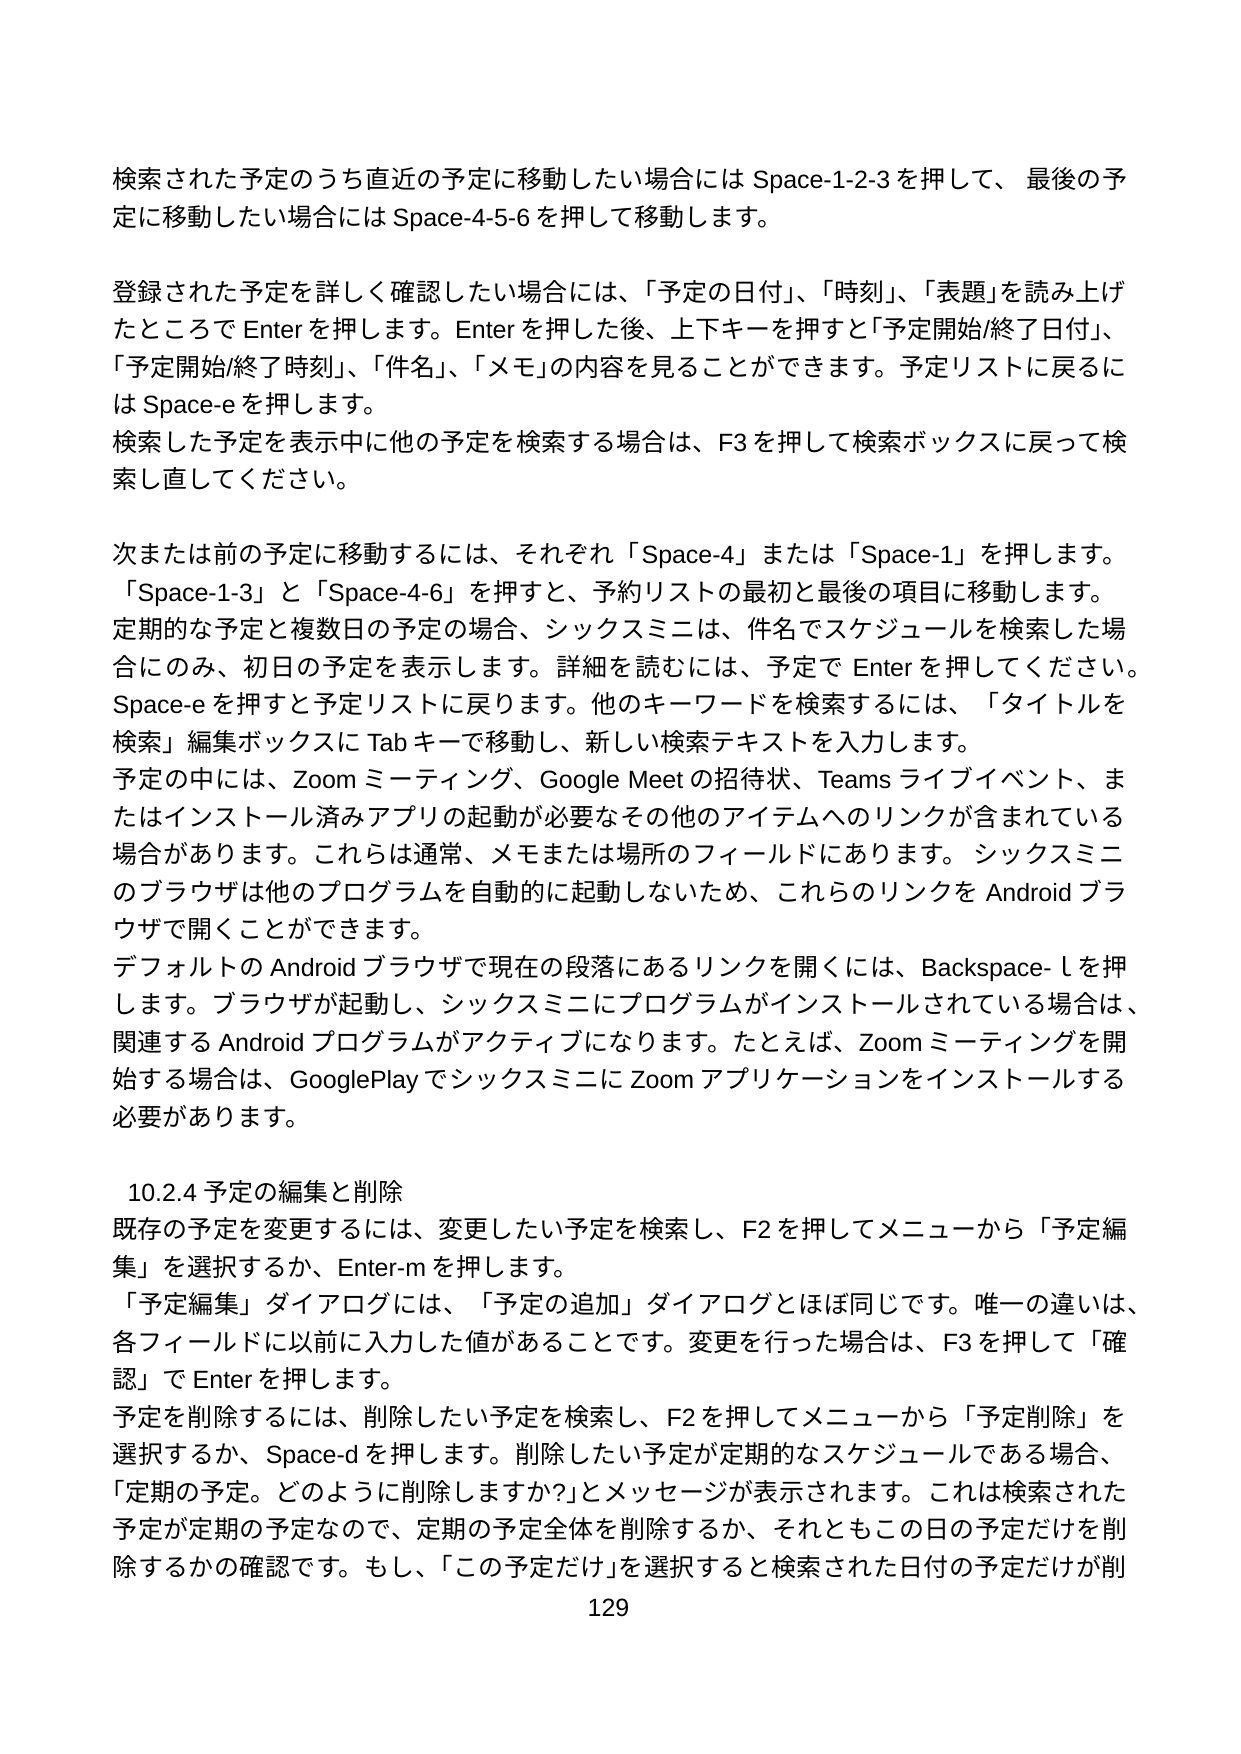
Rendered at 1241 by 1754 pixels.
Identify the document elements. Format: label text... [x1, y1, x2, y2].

text 定期的な予定と複数日の予定の場合、シックスミニは、件名でスケジュールを検索した場合にのみ、初日の予定を表示します。詳細を読むには、予定でEnterを押してください。Space-eを押すと予定リストに戻ります。他のキーワードを検索するには、「タイトルを検索」編集ボックスにTabキーで移動し、新しい検索テキストを入力します。 [112, 609, 1128, 759]
text 予定の中には、Zoomミーティング、Google Meetの招待状、Teamsライブイベント、またはインストール済みアプリの起動が必要なその他のアイテムへのリンクが含まれている場合があります。これらは通常、メモまたは場所のフィールドにあります。 シックスミニのブラウザは他のプログラムを自動的に起動しないため、これらのリンクをAndroidブラウザで開くことができます。 [112, 759, 1128, 947]
text 検索した予定を表示中に他の予定を検索する場合は、F3を押して検索ボックスに戻って検索し直してください。 [112, 422, 1128, 497]
subtitle 予定の編集と削除 [127, 1172, 1128, 1209]
text 「予定編集」ダイアログには、「予定の追加」ダイアログとほぼ同じです。唯一の違いは、各フィールドに以前に入力した値があることです。変更を行った場合は、F3を押して「確認」でEnterを押します。 [112, 1284, 1128, 1397]
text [112, 1397, 1128, 1584]
text 既存の予定を変更するには、変更したい予定を検索し、F2を押してメニューから「予定編集」を選択するか、Enter-mを押します。 [112, 1209, 1128, 1284]
text デフォルトのAndroidブラウザで現在の段落にあるリンクを開くには、Backspace-ｌを押します。ブラウザが起動し、シックスミニにプログラムがインストールされている場合は、関連するAndroidプログラムがアクティブになります。たとえば、Zoomミーティングを開始する場合は、GooglePlayでシックスミニにZoomアプリケーションをインストールする必要があります。 [112, 947, 1128, 1134]
text 登録された予定を詳しく確認したい場合には、｢予定の日付｣、｢時刻｣、｢表題｣を読み上げたところでEnterを押します。Enterを押した後、上下キーを押すと｢予定開始/終了日付｣、｢予定開始/終了時刻｣、｢件名｣、｢メモ｣の内容を見ることができます。予定リストに戻るにはSpace-eを押します。 [112, 272, 1128, 422]
text 次または前の予定に移動するには、それぞれ「Space-4」または「Space-1」を押します。 「Space-1-3」と「Space-4-6」を押すと、予約リストの最初と最後の項目に移動します。 [112, 534, 1128, 609]
text 検索された予定のうち直近の予定に移動したい場合にはSpace-1-2-3を押して、 最後の予定に移動したい場合にはSpace-4-5-6を押して移動します。 [112, 159, 1128, 234]
